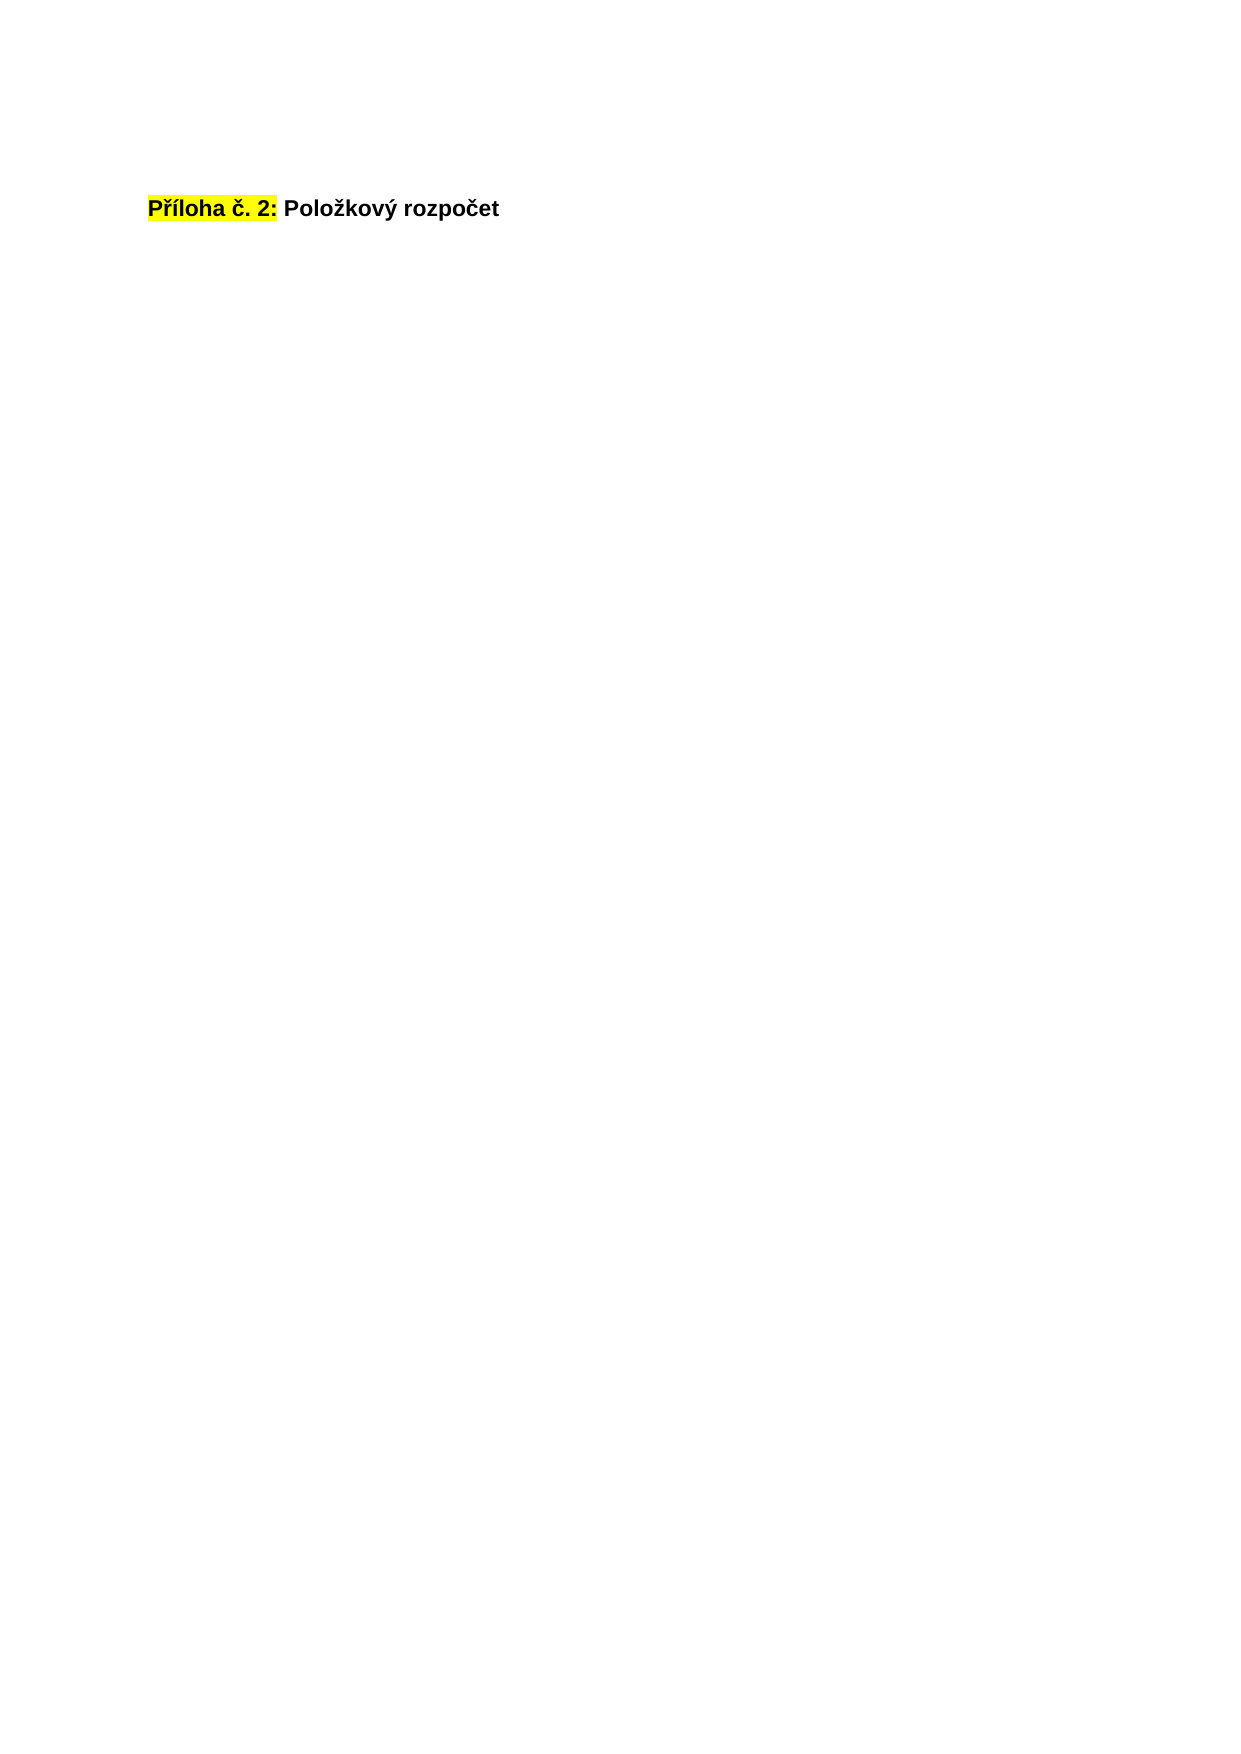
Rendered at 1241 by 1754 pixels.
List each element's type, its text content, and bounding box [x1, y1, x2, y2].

text Příloha č. 2: Položkový rozpočet [277, 195, 1122, 221]
